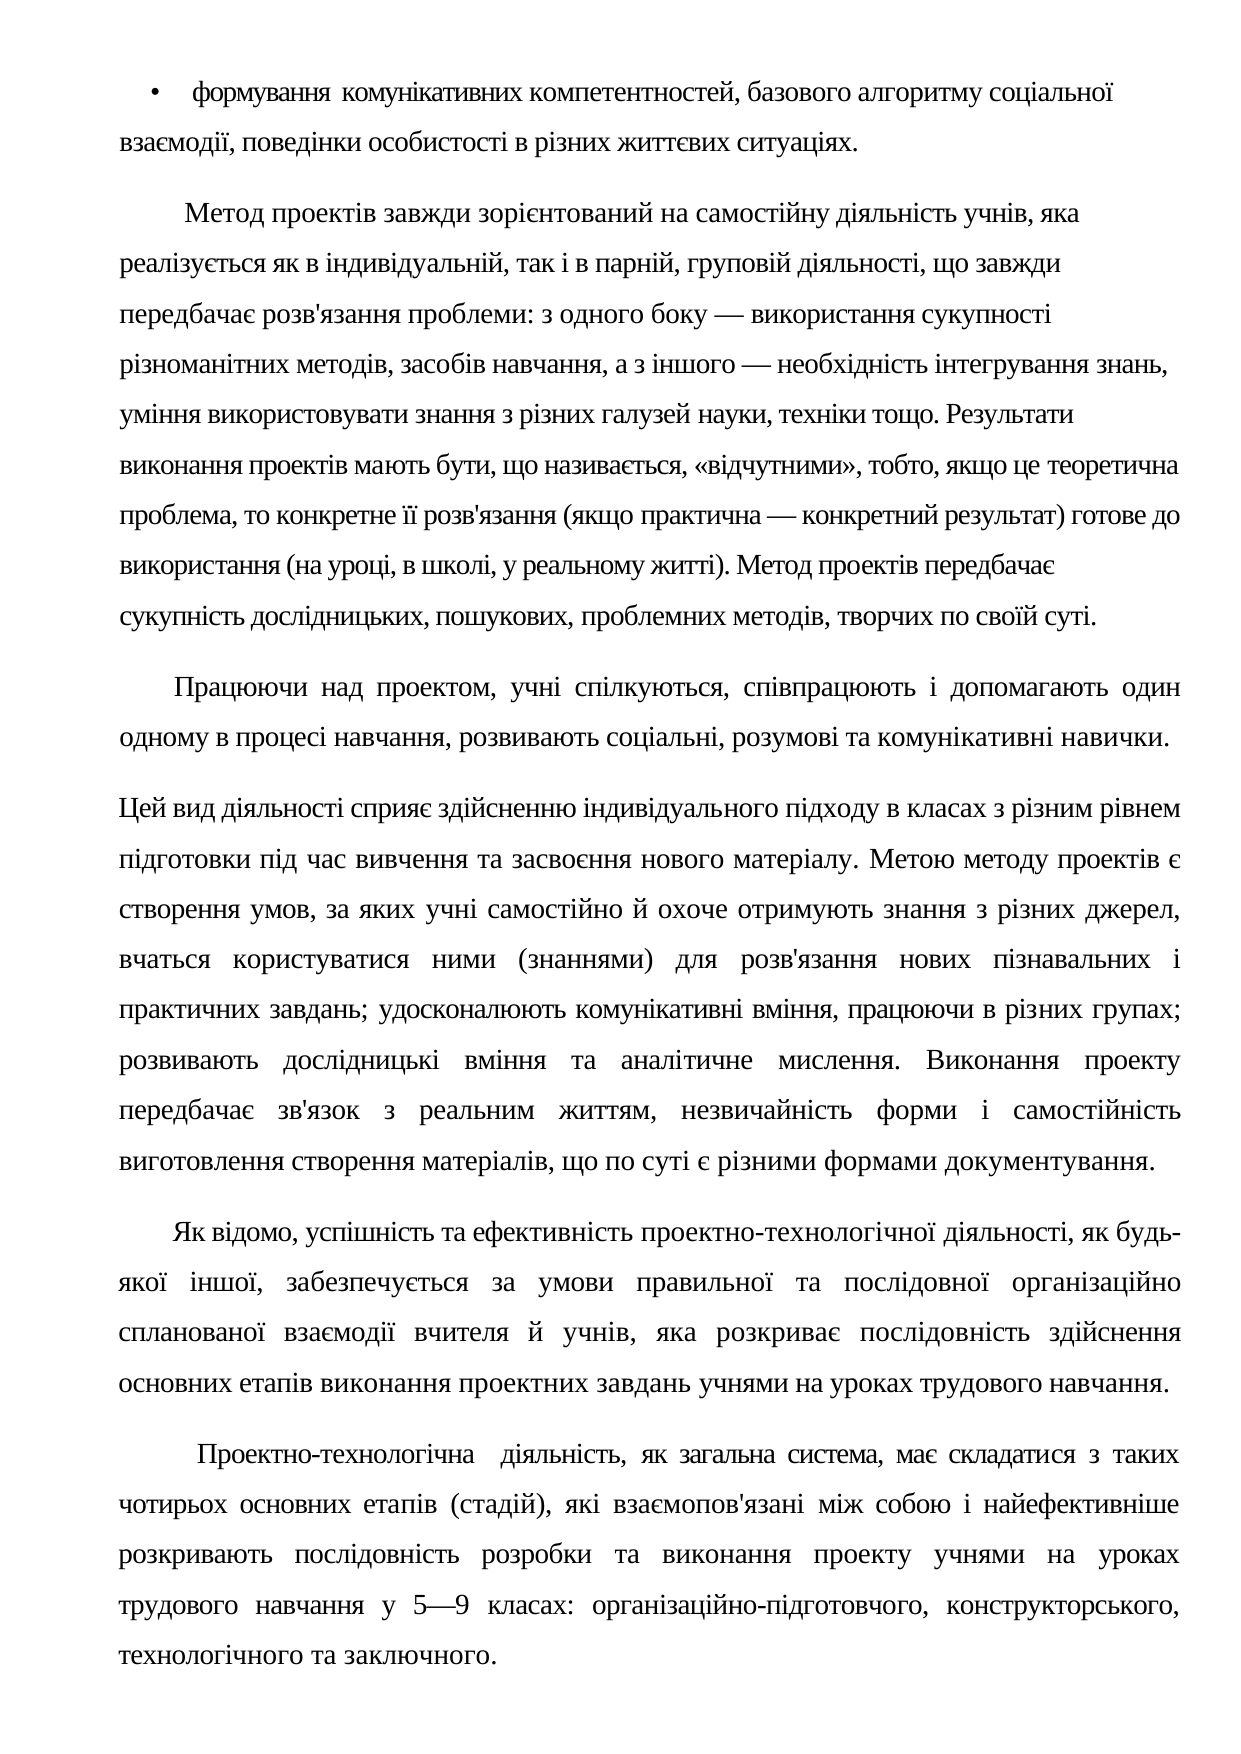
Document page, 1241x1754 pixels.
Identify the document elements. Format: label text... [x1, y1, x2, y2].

text Цей вид діяльності сприяє здійсненню індивідуального підходу в класах з різним рівнем підготовки під час вивчення та засвоєння нового матеріалу. Метою методу проектів є створення умов, за яких учні самостійно й охоче отримують знання з різних джерел, вчаться користуватися ними (знаннями) для розв'язання нових пізнавальних і практичних завдань; удосконалюють комунікативні вміння, працюючи в різних групах; розвивають дослідницькі вміння та аналітичне мислення. Виконання проекту передбачає зв'язок з реальним життям, незвичайність форми і самостійність виготовлення створення матеріалів, що по суті є різними формами документування. [118, 790, 1181, 1176]
text Працюючи над проектом, учні спілкуються, співпрацюють і допомагають один одному в процесі навчання, розвивають соціальні, розумові та комунікативні навички. [119, 669, 1181, 753]
text Як відомо, успішність та ефективність проектно-технологічної діяльності, як будь-якої іншої, забезпечується за умови правильної та послідовної організаційно спланованої взаємодії вчителя й учнів, яка розкриває послідовність здійснення основних етапів виконання проектних завдань учнями на уроках трудового навчання. [118, 1214, 1181, 1398]
text • формування комунікативних компетентностей, базового алгоритму соціальної взаємодії, поведінки особистості в різних життєвих ситуаціях. [119, 74, 1181, 158]
text Проектно-технологічна діяльність, як загальна система, має складатися з таких чотирьох основних етапів (стадій), які взаємопов'язані між собою і найефективніше розкривають послідовність розробки та виконання проекту учнями на уроках трудового навчання у 5—9 класах: організаційно-підготовчого, конструкторського, технологічного та заключного. [118, 1436, 1180, 1671]
text Метод проектів завжди зорієнтований на самостійну діяльність учнів, яка реалізується як в індивідуальній, так і в парній, груповій діяльності, що завжди передбачає розв'язання проблеми: з одного боку — використання сукупності різноманітних методів, засобів навчання, а з іншого — необхідність інтегрування знань, уміння використовувати знання з різних галузей науки, техніки тощо. Результати виконання проектів мають бути, що називається, «відчутними», тобто, якщо це теоретична проблема, то конкретне її розв'язання (якщо практична — конкретний результат) готове до використання (на уроці, в школі, у реальному житті). Метод проектів передбачає сукупність дослідницьких, пошукових, проблемних методів, творчих по своїй суті. [119, 195, 1181, 631]
